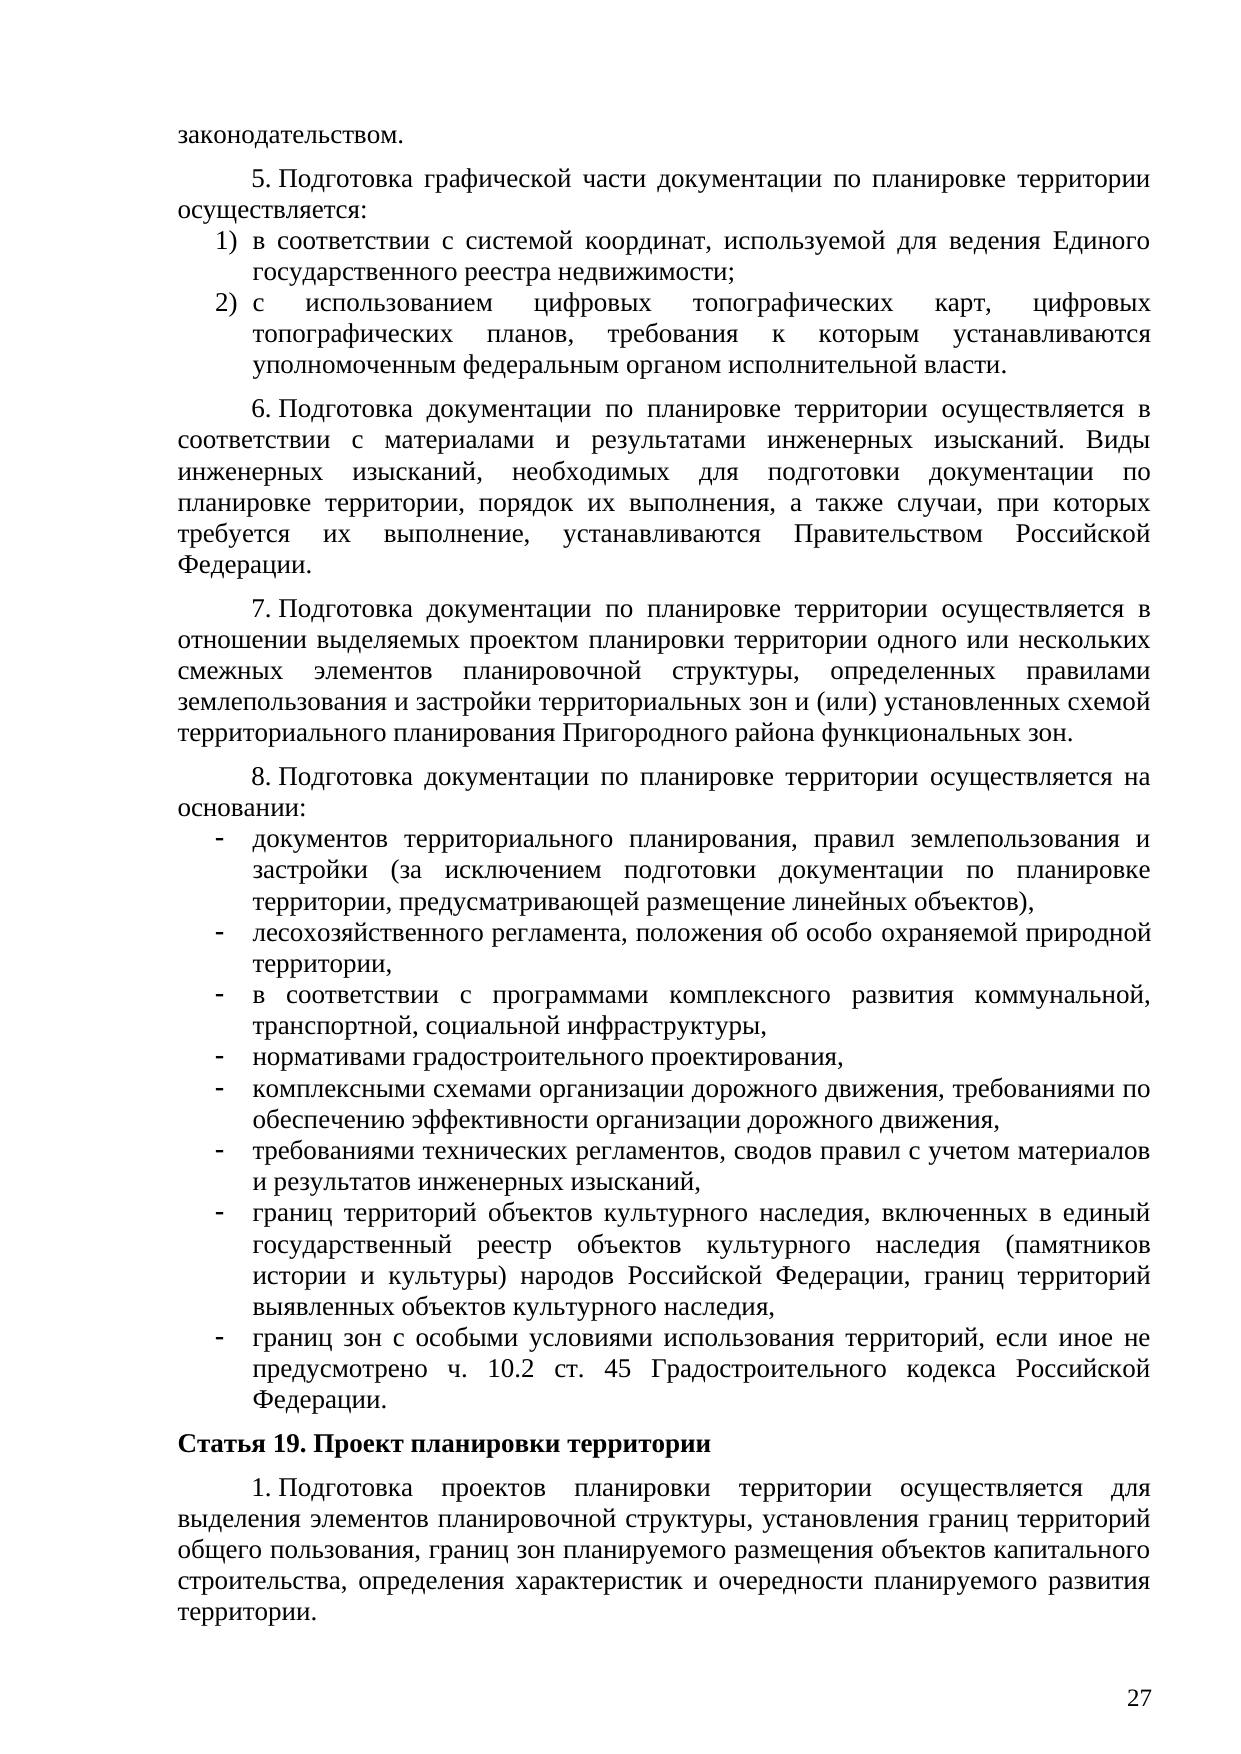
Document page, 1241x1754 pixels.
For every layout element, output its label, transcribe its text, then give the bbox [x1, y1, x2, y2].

list в соответствии с программами комплексного развития коммунальной, транспортной, социальной инфраструктуры, [215, 978, 1152, 1041]
text 6. Подготовка документации по планировке территории осуществляется в соответствии с материалами и результатами инженерных изысканий. Виды инженерных изысканий, необходимых для подготовки документации по планировке территории, порядок их выполнения, а также случаи, при которых требуется их выполнение, устанавливаются Правительством Российской Федерации. [177, 392, 1152, 579]
text 1. Подготовка проектов планировки территории осуществляется для выделения элементов планировочной структуры, установления границ территорий общего пользования, границ зон планируемого размещения объектов капитального строительства, определения характеристик и очередности планируемого развития территории. [177, 1471, 1152, 1627]
text 8. Подготовка документации по планировке территории осуществляется на основании: [177, 760, 1152, 822]
list границ территорий объектов культурного наследия, включенных в единый государственный реестр объектов культурного наследия (памятников истории и культуры) народов Российской Федерации, границ территорий выявленных объектов культурного наследия, [215, 1197, 1152, 1321]
text Статья 19. Проект планировки территории [177, 1427, 1152, 1458]
list лесохозяйственного регламента, положения об особо охраняемой природной территории, [215, 916, 1152, 978]
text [177, 118, 1152, 149]
list требованиями технических регламентов, сводов правил с учетом материалов и результатов инженерных изысканий, [215, 1134, 1152, 1197]
text 5. Подготовка графической части документации по планировке территории осуществляется: [177, 162, 1152, 224]
text 7. Подготовка документации по планировке территории осуществляется в отношении выделяемых проектом планировки территории одного или нескольких смежных элементов планировочной структуры, определенных правилами землепользования и застройки территориальных зон и (или) установленных схемой территориального планирования Пригородного района функциональных зон. [177, 592, 1152, 747]
list с использованием цифровых топографических карт, цифровых топографических планов, требования к которым устанавливаются уполномоченным федеральным органом исполнительной власти. [215, 286, 1152, 380]
list комплексными схемами организации дорожного движения, требованиями по обеспечению эффективности организации дорожного движения, [215, 1072, 1152, 1134]
list нормативами градостроительного проектирования, [215, 1041, 1152, 1072]
list границ зон с особыми условиями использования территорий, если иное не предусмотрено ч. 10.2 ст. 45 Градостроительного кодекса Российской Федерации. [215, 1321, 1152, 1415]
list документов территориального планирования, правил землепользования и застройки (за исключением подготовки документации по планировке территории, предусматривающей размещение линейных объектов), [215, 822, 1152, 916]
list в соответствии с системой координат, используемой для ведения Единого государственного реестра недвижимости; [215, 224, 1152, 286]
